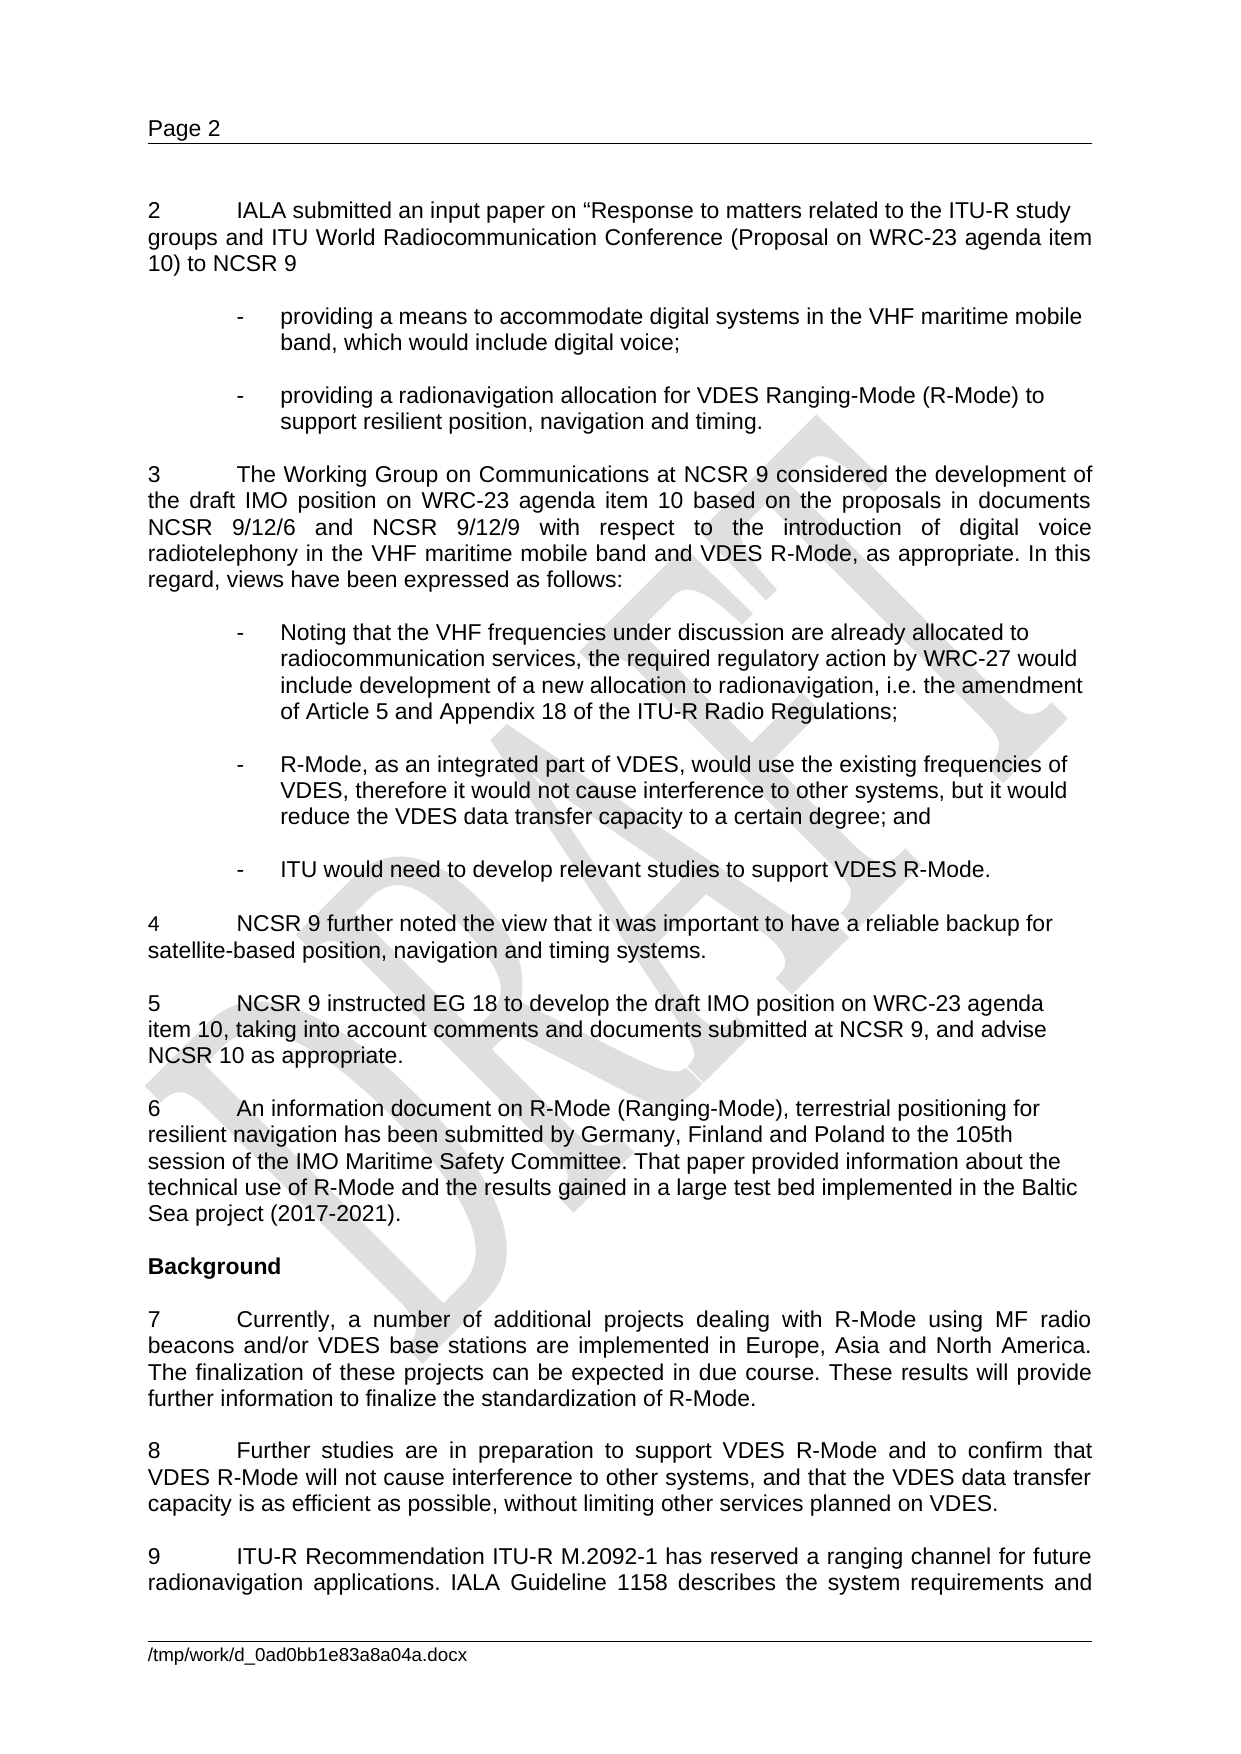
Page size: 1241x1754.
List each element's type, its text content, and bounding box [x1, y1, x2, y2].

list providing a radionavigation allocation for VDES Ranging-Mode (R-Mode) to support resilient position, navigation and timing. [236, 382, 1092, 434]
text 3 The Working Group on Communications at NCSR 9 considered the development of the draft IMO position on WRC-23 agenda item 10 based on the proposals in documents NCSR 9/12/6 and NCSR 9/12/9 with respect to the introduction of digital voice radiotelephony in the VHF maritime mobile band and VDES R-Mode, as appropriate. In this regard, views have been expressed as follows: [148, 461, 1092, 592]
text 2 IALA submitted an input paper on “Response to matters related to the ITU-R study [148, 197, 1092, 223]
list providing a means to accommodate digital systems in the VHF maritime mobile band, which would include digital voice; [236, 303, 1092, 382]
text 4 NCSR 9 further noted the view that it was important to have a reliable backup for satellite-based position, navigation and timing systems. [148, 909, 1092, 963]
text Background [148, 1253, 1092, 1279]
text 7 Currently, a number of additional projects dealing with R-Mode using MF radio beacons and/or VDES base stations are implemented in Europe, Asia and North America. The finalization of these projects can be expected in due course. These results will provide further information to finalize the standardization of R-Mode. [148, 1306, 1092, 1411]
list ITU would need to develop relevant studies to support VDES R-Mode. [236, 856, 1092, 882]
text 6 An information document on R-Mode (Ranging-Mode), terrestrial positioning for resilient navigation has been submitted by Germany, Finland and Poland to the 105th session of the IMO Maritime Safety Committee. That paper provided information about the technical use of R-Mode and the results gained in a large test bed implemented in the Baltic Sea project (2017-2021). [148, 1095, 1092, 1227]
list Noting that the VHF frequencies under discussion are already allocated to radiocommunication services, the required regulatory action by WRC-27 would include development of a new allocation to radionavigation, i.e. the amendment of Article 5 and Appendix 18 of the ITU-R Radio Regulations; [236, 619, 1092, 724]
text 8 Further studies are in preparation to support VDES R-Mode and to confirm that VDES R-Mode will not cause interference to other systems, and that the VDES data transfer capacity is as efficient as possible, without limiting other services planned on VDES. [148, 1437, 1092, 1517]
text groups and ITU World Radiocommunication Conference (Proposal on WRC-23 agenda item 10) to NCSR 9 [148, 223, 1092, 276]
text 5 NCSR 9 instructed EG 18 to develop the draft IMO position on WRC-23 agenda item 10, taking into account comments and documents submitted at NCSR 9, and advise NCSR 10 as appropriate. [148, 989, 1092, 1068]
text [148, 1543, 1092, 1596]
list R-Mode, as an integrated part of VDES, would use the existing frequencies of VDES, therefore it would not cause interference to other systems, but it would reduce the VDES data transfer capacity to a certain degree; and [236, 751, 1092, 830]
